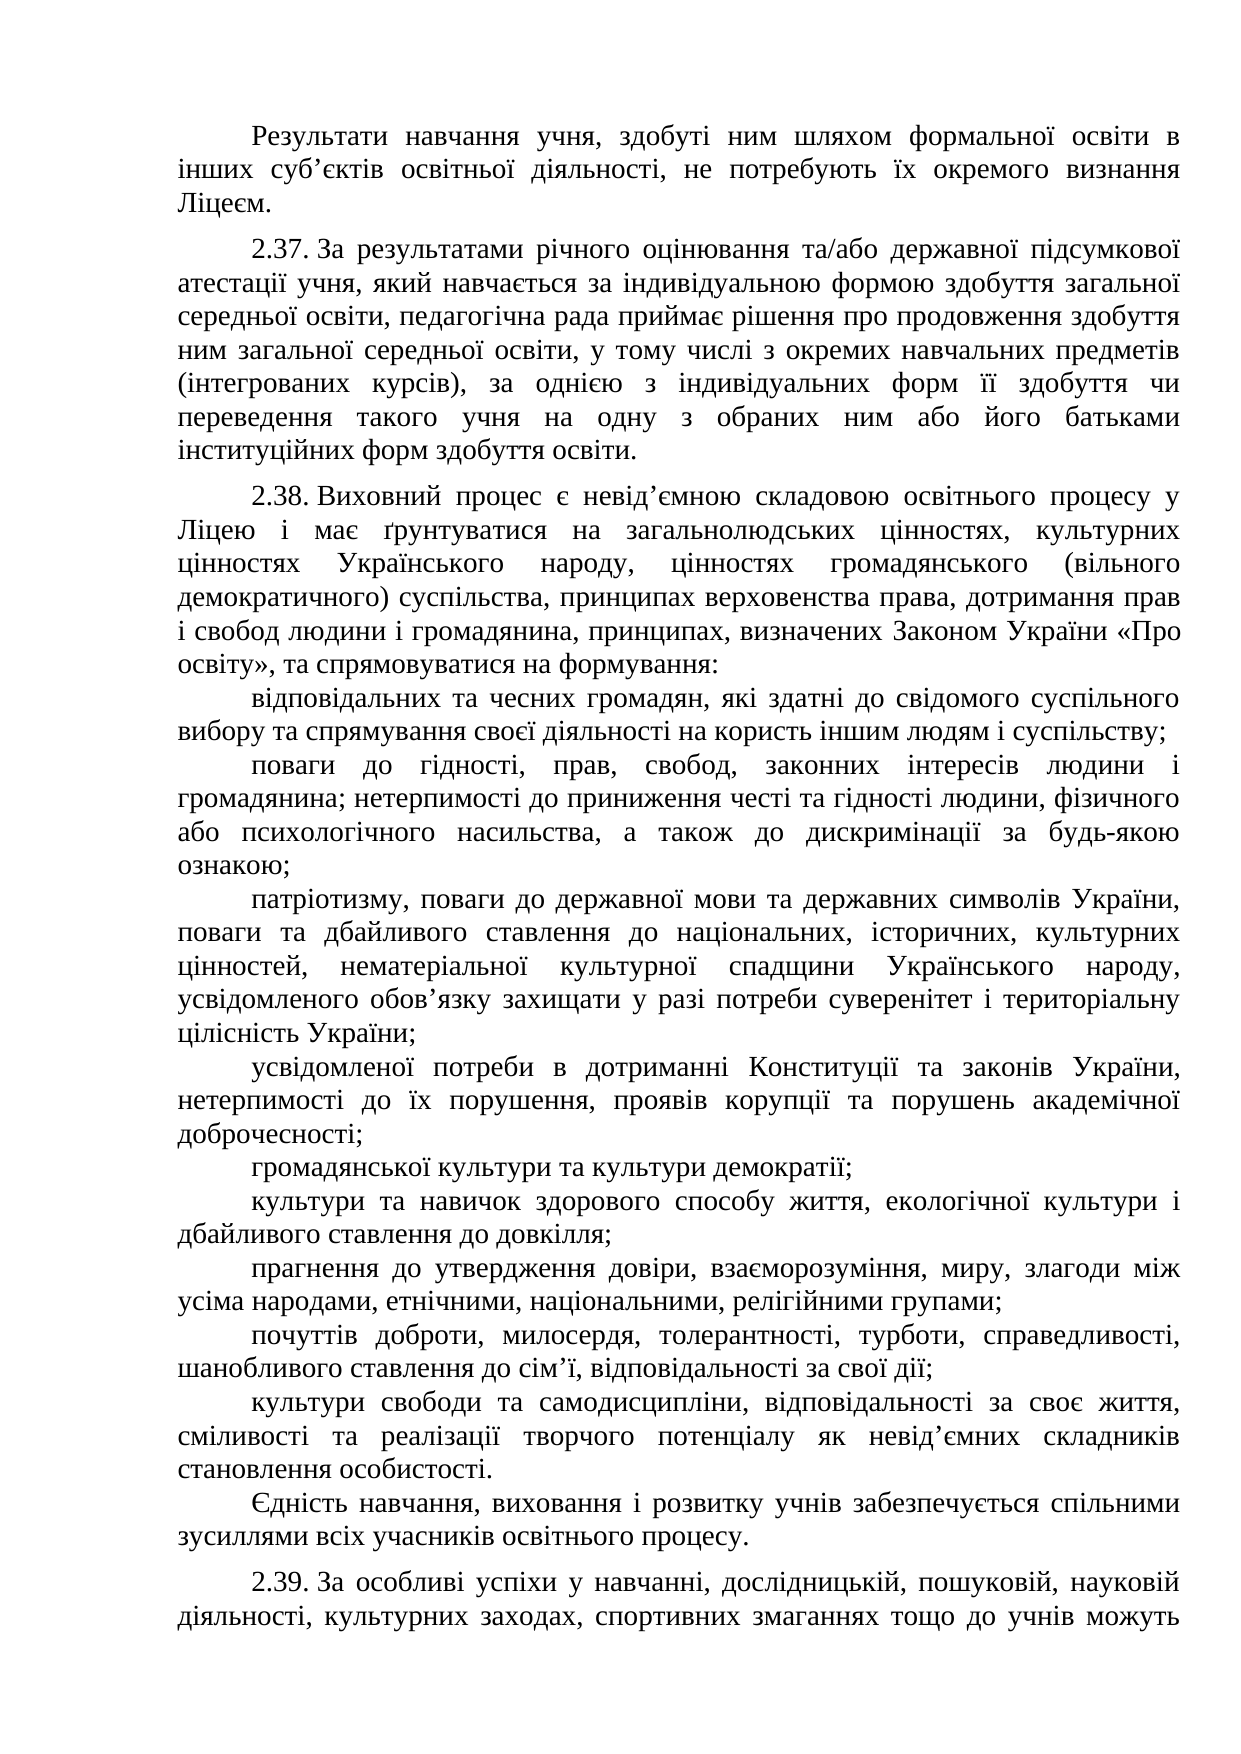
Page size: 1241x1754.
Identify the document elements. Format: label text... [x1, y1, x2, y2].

text Результати навчання учня, здобуті ним шляхом формальної освіти в інших суб’єктів освітньої діяльності, не потребують їх окремого визнання Ліцеєм. [177, 118, 1181, 219]
text поваги до гідності, прав, свобод, законних інтересів людини і громадянина; нетерпимості до приниження честі та гідності людини, фізичного або психологічного насильства, а також до дискримінації за будь-якою ознакою; [177, 747, 1181, 881]
text відповідальних та чесних громадян, які здатні до свідомого суспільного вибору та спрямування своєї діяльності на користь іншим людям і суспільству; [177, 680, 1181, 747]
text культури свободи та самодисципліни, відповідальності за своє життя, сміливості та реалізації творчого потенціалу як невід’ємних складників становлення особистості. [177, 1384, 1181, 1485]
text прагнення до утвердження довіри, взаєморозуміння, миру, злагоди між усіма народами, етнічними, національними, релігійними групами; [177, 1250, 1181, 1317]
text патріотизму, поваги до державної мови та державних символів України, поваги та дбайливого ставлення до національних, історичних, культурних цінностей, нематеріальної культурної спадщини Українського народу, усвідомленого обов’язку захищати у разі потреби суверенітет і територіальну цілісність України; [177, 881, 1181, 1049]
text громадянської культури та культури демократії; [177, 1149, 1181, 1183]
text 2.38. Виховний процес є невід’ємною складовою освітнього процесу у Ліцею і має ґрунтуватися на загальнолюдських цінностях, культурних цінностях Українського народу, цінностях громадянського (вільного демократичного) суспільства, принципах верховенства права, дотримання прав і свобод людини і громадянина, принципах, визначених Законом України «Про освіту», та спрямовуватися на формування: [177, 478, 1181, 680]
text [177, 1564, 1181, 1631]
text Єдність навчання, виховання і розвитку учнів забезпечується спільними зусиллями всіх учасників освітнього процесу. [177, 1485, 1181, 1552]
text почуттів доброти, милосердя, толерантності, турботи, справедливості, шанобливого ставлення до сім’ї, відповідальності за свої дії; [177, 1317, 1181, 1384]
text усвідомленої потреби в дотриманні Конституції та законів України, нетерпимості до їх порушення, проявів корупції та порушень академічної доброчесності; [177, 1049, 1181, 1149]
text 2.37. За результатами річного оцінювання та/або державної підсумкової атестації учня, який навчається за індивідуальною формою здобуття загальної середньої освіти, педагогічна рада приймає рішення про продовження здобуття ним загальної середньої освіти, у тому числі з окремих навчальних предметів (інтегрованих курсів), за однією з індивідуальних форм її здобуття чи переведення такого учня на одну з обраних ним або його батьками інституційних форм здобуття освіти. [177, 231, 1181, 466]
text культури та навичок здорового способу життя, екологічної культури і дбайливого ставлення до довкілля; [177, 1183, 1181, 1250]
